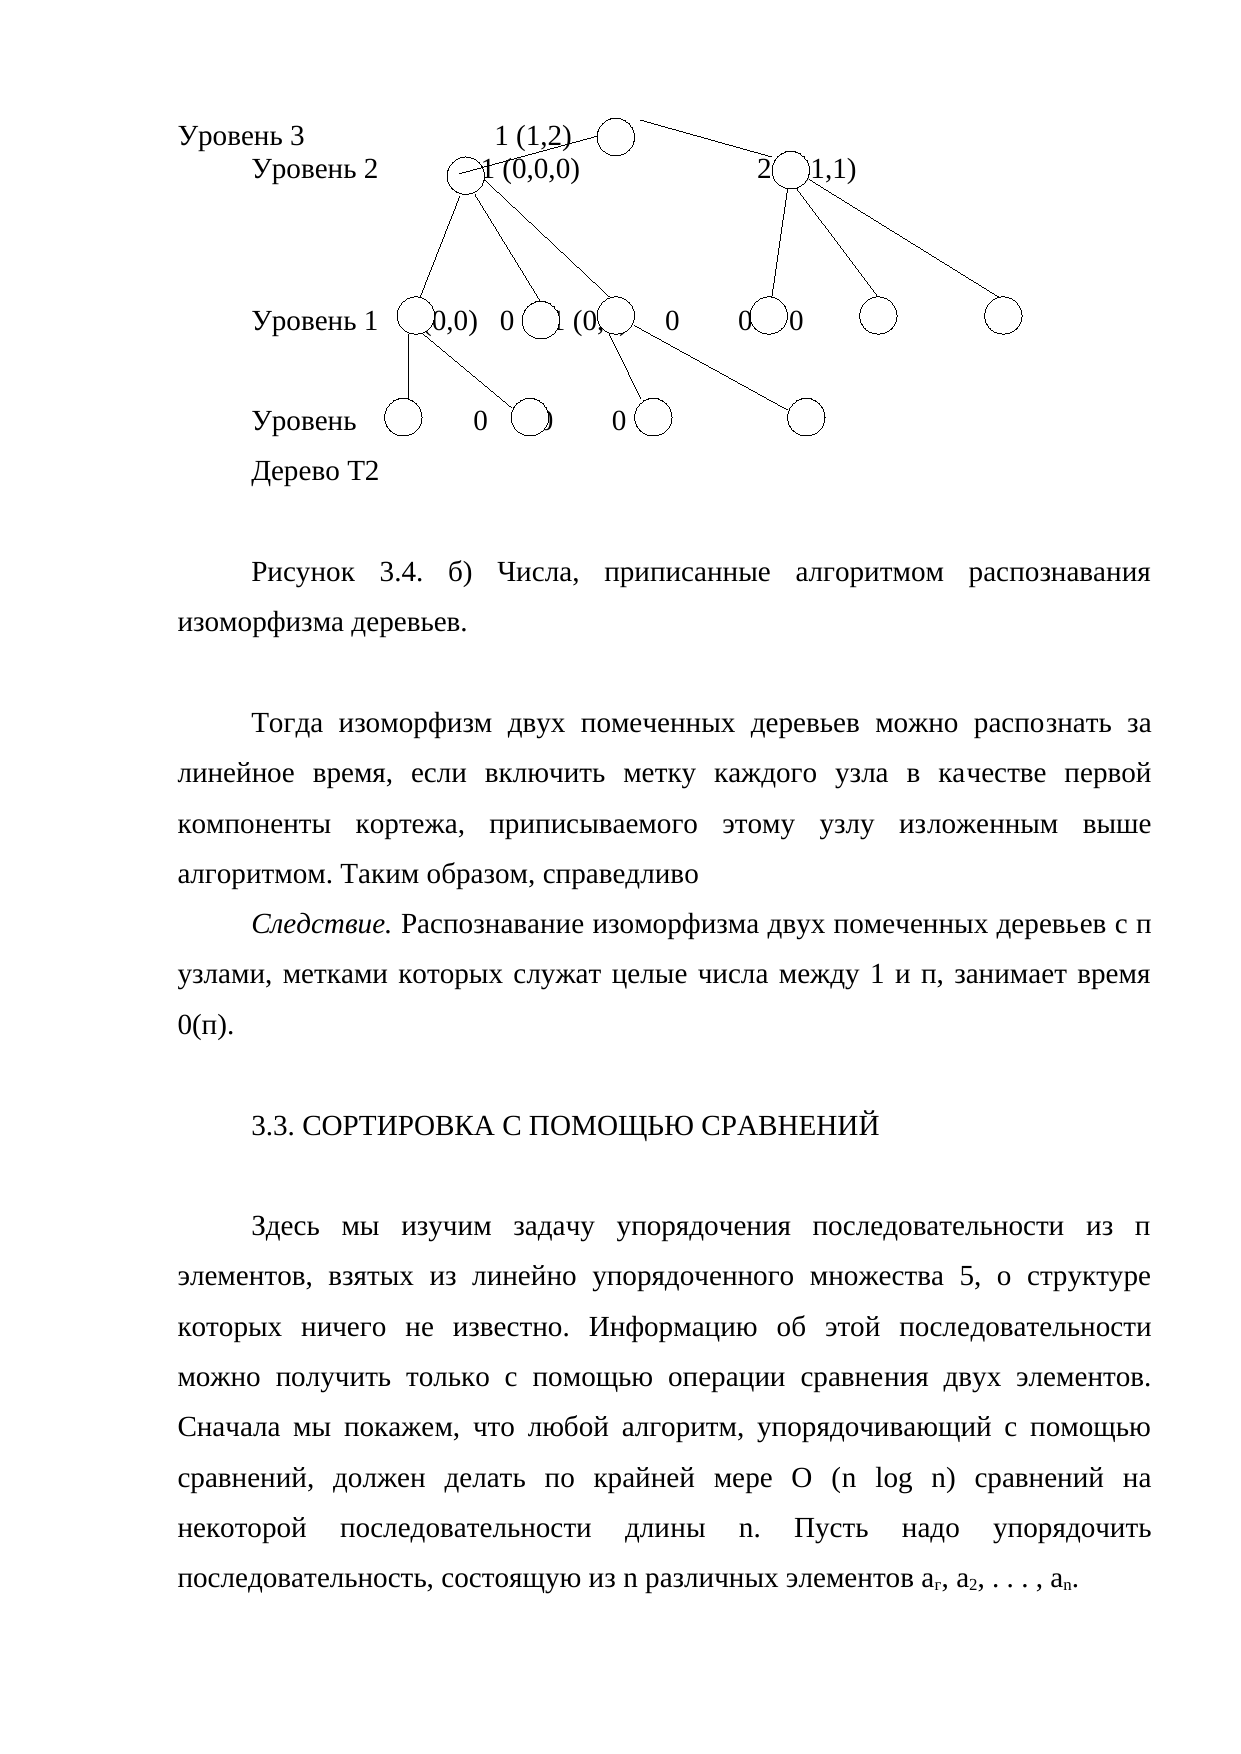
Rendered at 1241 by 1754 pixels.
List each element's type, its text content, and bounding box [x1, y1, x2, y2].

text Уровень 0 0 0 0 [177, 403, 1152, 437]
text Дерево Т2 [177, 453, 1152, 487]
text Уровень 1 1(0,0) 0 1 (0,0) 0 0 0 [177, 303, 429, 336]
text Уровень 1 1(0,0) 0 1 (0,0) 0 0 0 [610, 303, 1152, 336]
text Следствие. Распознавание изоморфизма двух помеченных деревьев с п узлами, метками которых служат целые числа между 1 и п, занимает время 0(п). [177, 906, 1152, 1041]
text Уровень 1 1(0,0) 0 1 (0,0) 0 0 0 [427, 303, 531, 336]
text Здесь мы изучим задачу упорядочения последовательности из п элементов, взятых из линейно упорядоченного множества 5, о структуре которых ничего не известно. Информацию об этой последовательности можно получить только с помощью операции сравнения двух элементов. Сначала мы покажем, что любой алгоритм, упорядочивающий с помощью сравнений, должен делать по крайней мере О (n log n) сравнений на некоторой последовательности длины n. Пусть надо упорядочить последовательность, состоящую из n различных элементов аг, а2, . . . , аn. [177, 1208, 1152, 1594]
text Тогда изоморфизм двух помеченных деревьев можно распознать за линейное время, если включить метку каждого узла в качестве первой компоненты кортежа, приписываемого этому узлу изложенным выше алгоритмом. Таким образом, справедливо [177, 705, 1152, 889]
text Уровень 2 1 (0,0,0) 2 (0,1,1) [799, 152, 1152, 185]
text Уровень 2 1 (0,0,0) 2 (0,1,1) [177, 152, 783, 185]
text 3.3. СОРТИРОВКА С ПОМОЩЬЮ СРАВНЕНИЙ [177, 1108, 1152, 1141]
text Рисунок 3.4. б) Числа, приписанные алгоритмом распознавания изоморфизма деревьев. [177, 554, 1152, 638]
